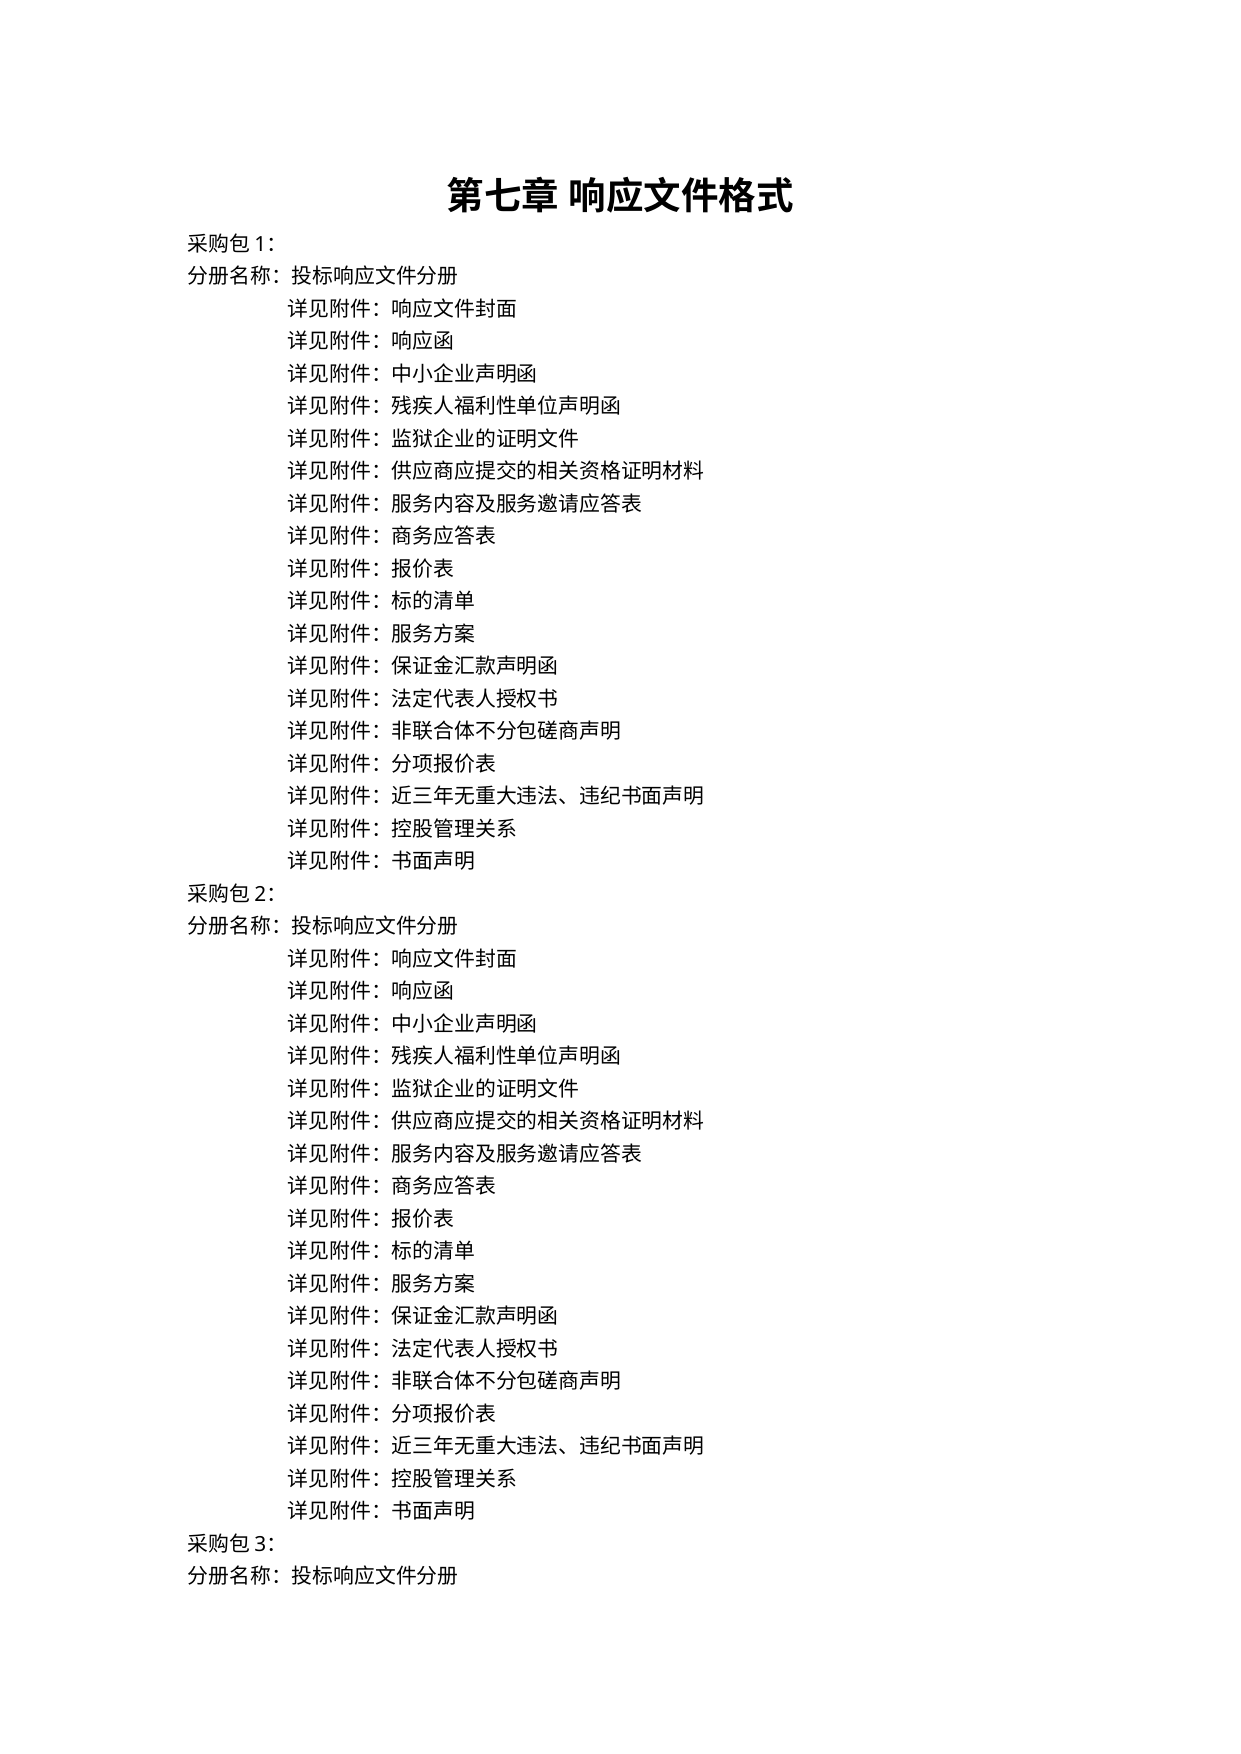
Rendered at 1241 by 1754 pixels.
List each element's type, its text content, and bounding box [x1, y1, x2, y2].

text 详见附件：商务应答表 [187, 1169, 1053, 1202]
text 详见附件：服务内容及服务邀请应答表 [187, 487, 1053, 519]
text 详见附件：响应文件封面 [187, 292, 1053, 324]
text 详见附件：书面声明 [187, 844, 1053, 877]
text 详见附件：监狱企业的证明文件 [187, 1072, 1053, 1104]
text 详见附件：非联合体不分包磋商声明 [187, 714, 1053, 747]
text 详见附件：近三年无重大违法、违纪书面声明 [187, 1429, 1053, 1462]
text 详见附件：近三年无重大违法、违纪书面声明 [187, 779, 1053, 812]
text 详见附件：响应文件封面 [187, 942, 1053, 974]
text 详见附件：标的清单 [187, 1234, 1053, 1267]
text 详见附件：监狱企业的证明文件 [187, 422, 1053, 454]
text 详见附件：响应函 [187, 324, 1053, 357]
text 详见附件：供应商应提交的相关资格证明材料 [187, 1104, 1053, 1137]
text 详见附件：残疾人福利性单位声明函 [187, 389, 1053, 422]
text 详见附件：残疾人福利性单位声明函 [187, 1039, 1053, 1072]
text 分册名称：投标响应文件分册 [187, 259, 1053, 292]
text 详见附件：控股管理关系 [187, 1462, 1053, 1494]
text 详见附件：服务方案 [187, 617, 1053, 649]
text 详见附件：服务内容及服务邀请应答表 [187, 1137, 1053, 1169]
text 详见附件：保证金汇款声明函 [187, 1299, 1053, 1332]
text 详见附件：书面声明 [187, 1494, 1053, 1527]
text 详见附件：报价表 [187, 1202, 1053, 1234]
text 详见附件：中小企业声明函 [187, 357, 1053, 389]
text 第七章 响应文件格式 [187, 162, 1053, 227]
text 详见附件：响应函 [187, 974, 1053, 1007]
text 采购包1： [187, 227, 1053, 259]
text 采购包2： [187, 877, 1053, 909]
text 采购包3： [187, 1527, 1053, 1559]
text 详见附件：服务方案 [187, 1267, 1053, 1299]
text 详见附件：报价表 [187, 552, 1053, 584]
text 详见附件：控股管理关系 [187, 812, 1053, 844]
text 详见附件：商务应答表 [187, 519, 1053, 552]
text 详见附件：中小企业声明函 [187, 1007, 1053, 1039]
text 详见附件：分项报价表 [187, 1397, 1053, 1429]
text 详见附件：法定代表人授权书 [187, 682, 1053, 714]
text 详见附件：法定代表人授权书 [187, 1332, 1053, 1364]
text 分册名称：投标响应文件分册 [187, 909, 1053, 942]
text 详见附件：非联合体不分包磋商声明 [187, 1364, 1053, 1397]
text 详见附件：保证金汇款声明函 [187, 649, 1053, 682]
text 详见附件：分项报价表 [187, 747, 1053, 779]
text 详见附件：标的清单 [187, 584, 1053, 617]
text 分册名称：投标响应文件分册 [187, 1559, 1053, 1592]
text 详见附件：供应商应提交的相关资格证明材料 [187, 454, 1053, 487]
